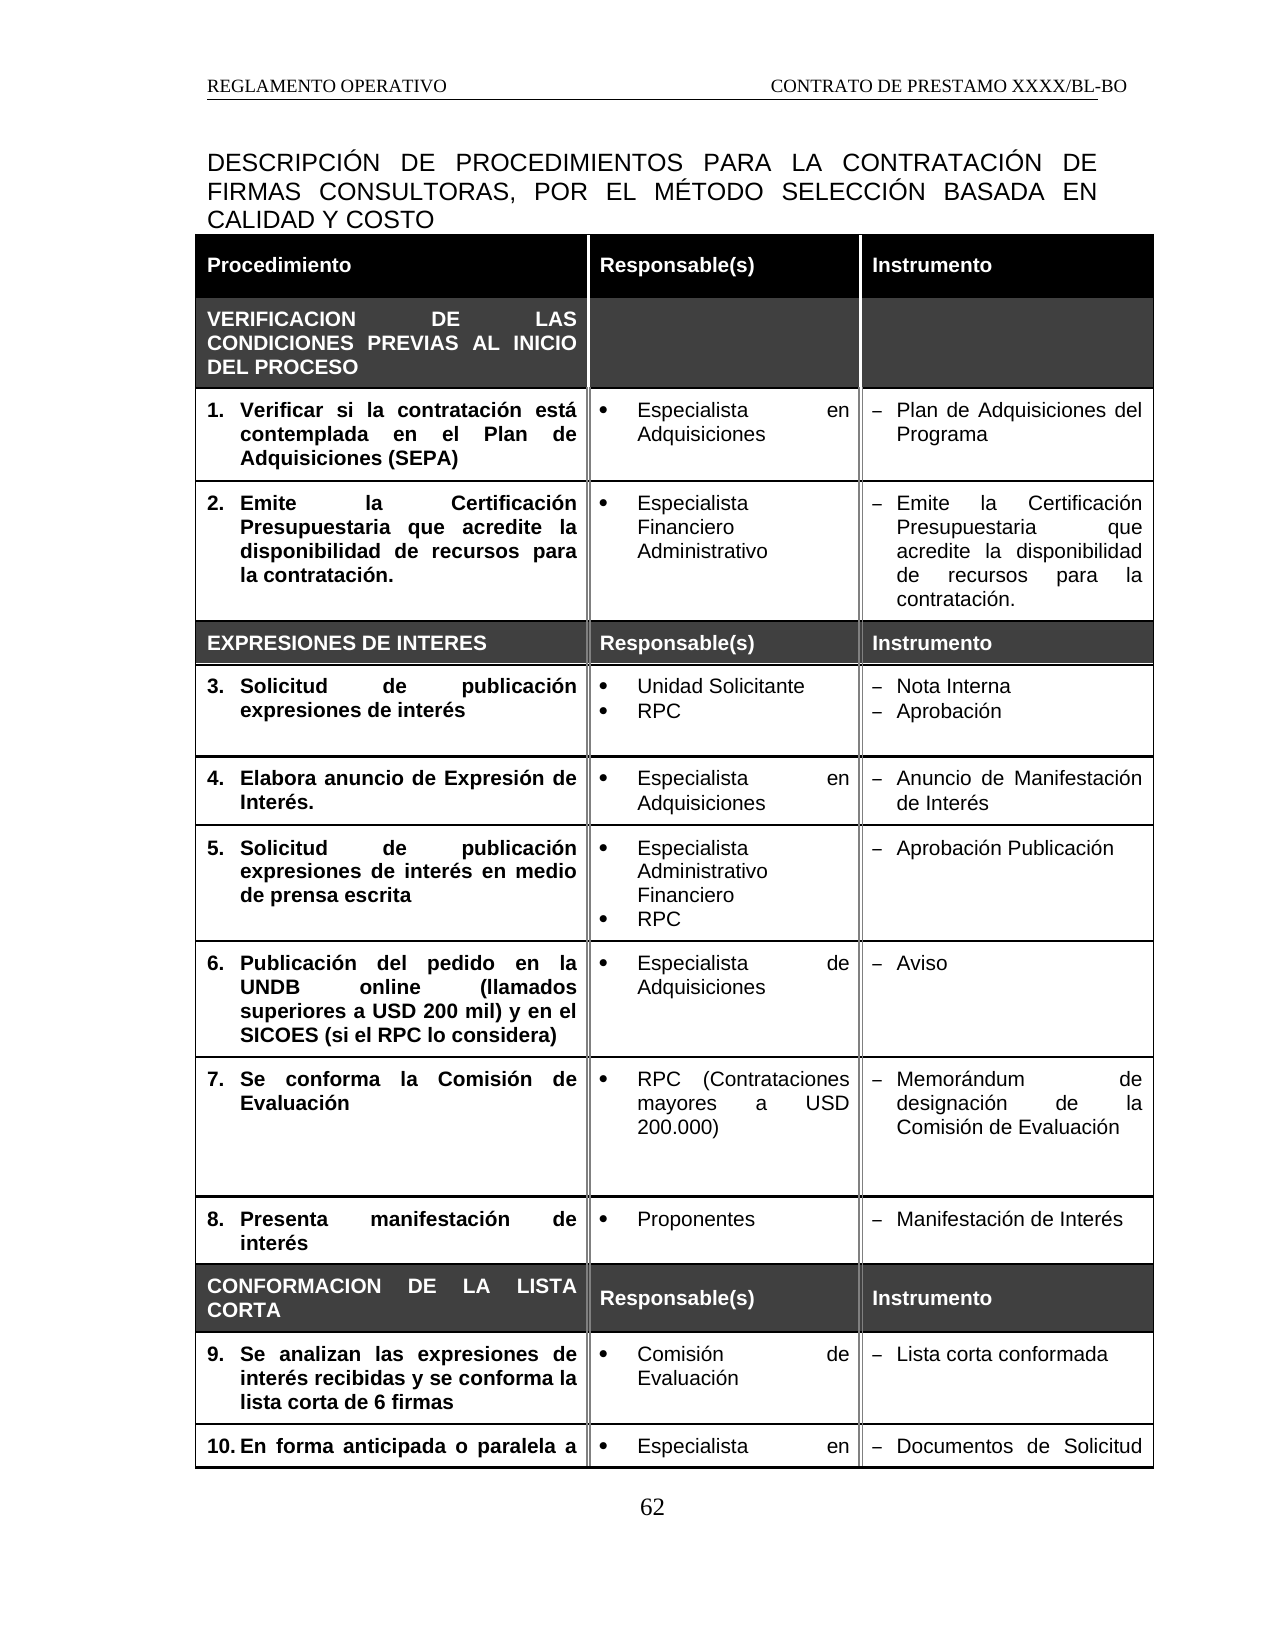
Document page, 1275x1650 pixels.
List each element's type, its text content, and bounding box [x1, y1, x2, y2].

table_header Procedimiento [196, 235, 587, 296]
table_cell Manifestación de Interés [863, 1198, 1153, 1263]
table_cell Memorándum de designación de la Comisión de Evaluación [863, 1058, 1153, 1195]
table_cell Se analizan las expresiones de interés recibidas y se conforma la lista corta de 6 firmas [196, 1333, 586, 1422]
table_cell Instrumento [863, 622, 1153, 663]
table_cell Instrumento [863, 1265, 1153, 1331]
table_cell Especialista Administrativo Financiero RPC [591, 826, 858, 940]
table_cell Aviso [863, 942, 1153, 1056]
table_cell Emite la Certificación Presupuestaria que acredite la disponibilidad de recursos para la contratación. [196, 482, 586, 620]
table_cell Plan de Adquisiciones del Programa [863, 389, 1153, 480]
table_cell [590, 298, 859, 387]
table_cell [196, 1425, 586, 1466]
table_cell Solicitud de publicación expresiones de interés en medio de prensa escrita [196, 826, 586, 940]
table_cell Anuncio de Manifestación de Interés [863, 758, 1153, 824]
table_header Responsable(s) [590, 235, 859, 296]
table_cell Lista corta conformada [863, 1333, 1153, 1422]
table_cell Responsable(s) [591, 622, 858, 663]
table_cell [862, 298, 1153, 387]
table_cell Responsable(s) [591, 1265, 858, 1331]
table_cell Especialista Financiero Administrativo [591, 482, 858, 620]
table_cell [863, 1425, 1153, 1466]
table_cell Se conforma la Comisión de Evaluación [196, 1058, 586, 1195]
table_cell EXPRESIONES DE INTERES [196, 622, 586, 663]
table_cell VERIFICACION DE LAS CONDICIONES PREVIAS AL INICIO DEL PROCESO [196, 298, 587, 387]
table_cell RPC (Contrataciones mayores a USD 200.000) [591, 1058, 858, 1195]
table_cell Unidad Solicitante RPC [591, 666, 858, 755]
table_cell Solicitud de publicación expresiones de interés [196, 666, 586, 755]
table_cell Especialista de Adquisiciones [591, 942, 858, 1056]
table_cell Especialista en Adquisiciones [591, 758, 858, 824]
table_cell Nota Interna Aprobación [863, 666, 1153, 755]
table_cell Emite la Certificación Presupuestaria que acredite la disponibilidad de recursos para la contratación. [863, 482, 1153, 620]
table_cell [591, 1425, 858, 1466]
text DESCRIPCIÓN DE PROCEDIMIENTOS PARA LA CONTRATACIÓN DE FIRMAS CONSULTORAS, POR EL MÉTODO SELECCIÓN BASADA EN CALIDAD Y COSTO [207, 148, 1098, 234]
table_header Instrumento [862, 235, 1153, 296]
table_cell Aprobación Publicación [863, 826, 1153, 940]
table_cell Especialista en Adquisiciones [591, 389, 858, 480]
table_cell Verificar si la contratación está contemplada en el Plan de Adquisiciones (SEPA) [196, 389, 586, 480]
table_cell Comisión de Evaluación [591, 1333, 858, 1422]
table_cell Publicación del pedido en la UNDB online (llamados superiores a USD 200 mil) y en el SICOES (si el RPC lo considera) [196, 942, 586, 1056]
table_cell Presenta manifestación de interés [196, 1198, 586, 1263]
table_cell Elabora anuncio de Expresión de Interés. [196, 758, 586, 824]
table_cell CONFORMACION DE LA LISTA CORTA [196, 1265, 586, 1331]
table_cell Proponentes [591, 1198, 858, 1263]
